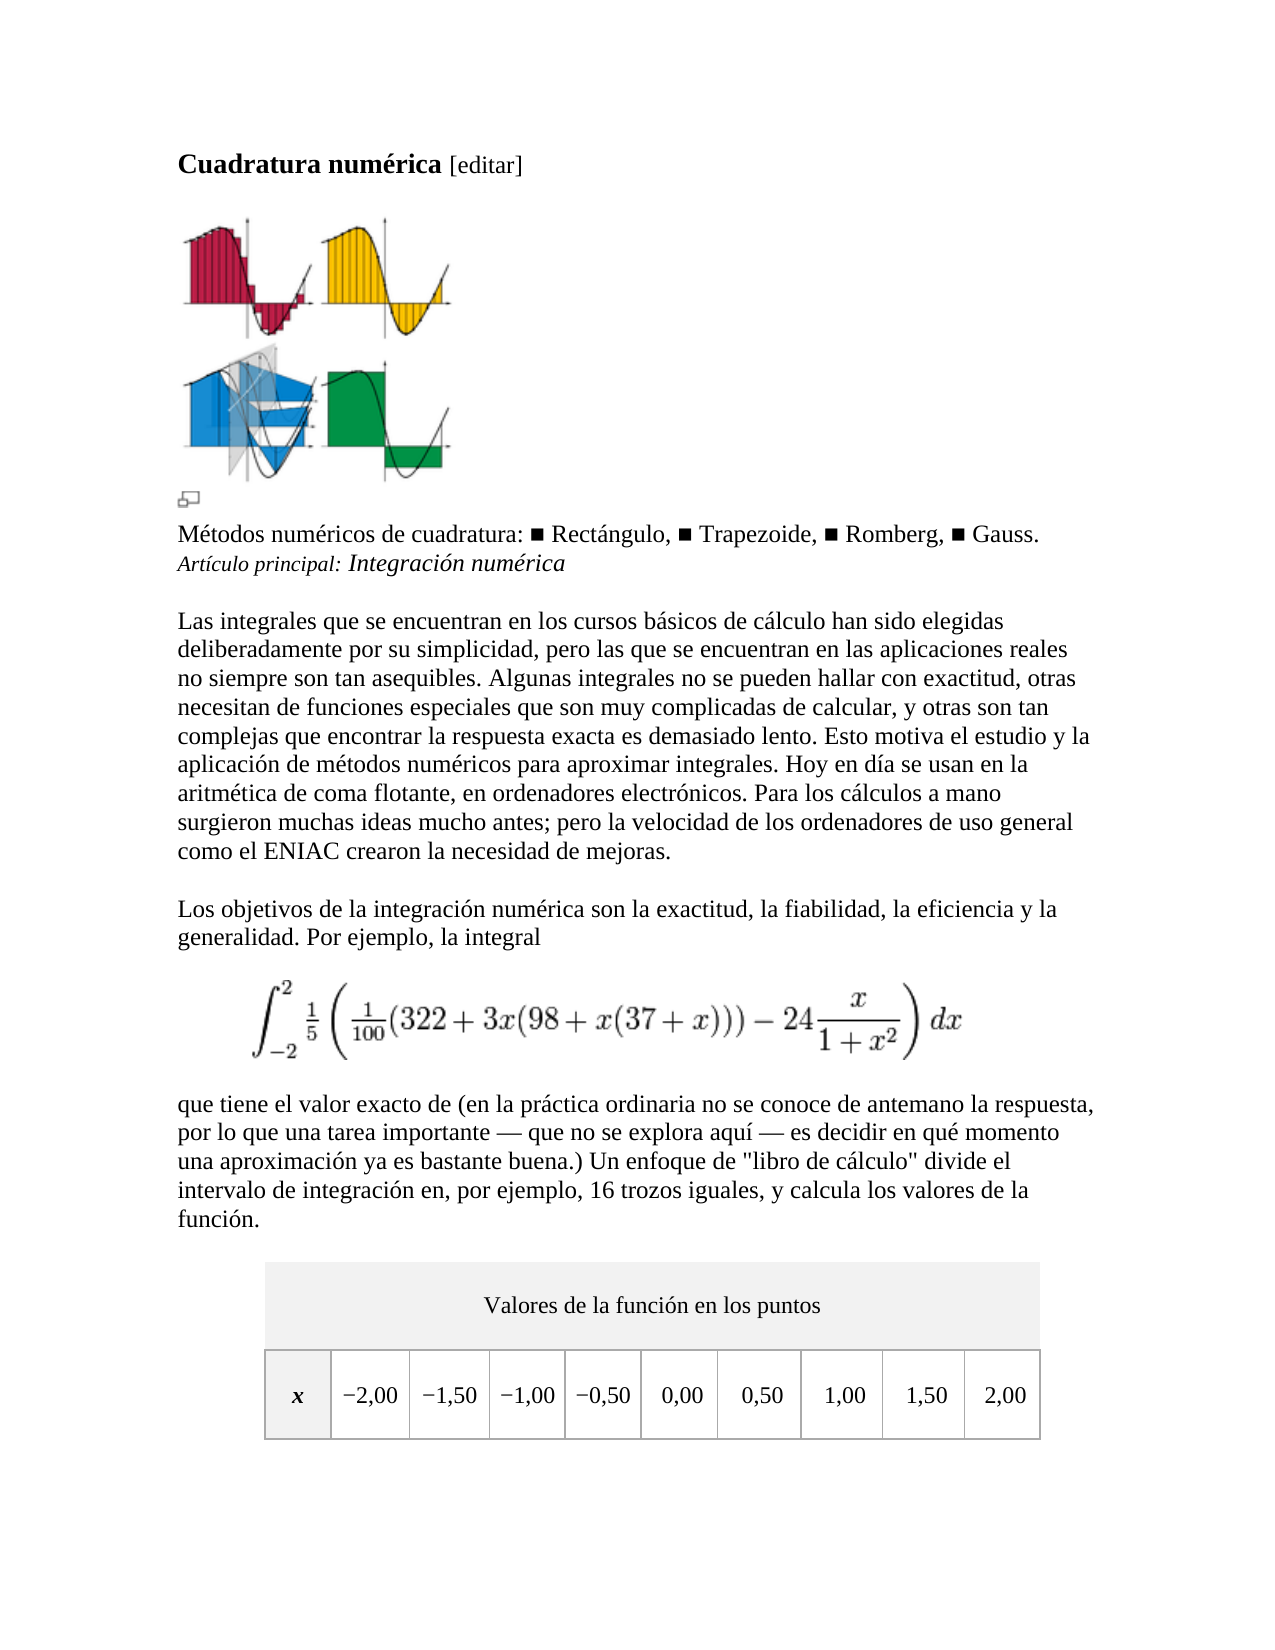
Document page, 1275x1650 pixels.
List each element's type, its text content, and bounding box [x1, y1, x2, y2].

table_cell 0,00 [642, 1351, 717, 1438]
text Cuadratura numérica [editar] [177, 148, 1098, 180]
table_cell −1,00 [490, 1351, 564, 1438]
table_cell −2,00 [332, 1351, 409, 1438]
text Métodos numéricos de cuadratura: ■ Rectángulo, ■ Trapezoide, ■ Romberg, ■ Gauss. [177, 519, 1098, 548]
picture [177, 209, 459, 508]
table_cell −0,50 [566, 1351, 640, 1438]
text que tiene el valor exacto de (en la práctica ordinaria no se conoce de antemano la respuesta, por lo que una tarea importante — que no se explora aquí — es decidir en qué momento una aproximación ya es bastante buena.) Un enfoque de "libro de cálculo" divide el intervalo de integración en, por ejemplo, 16 trozos iguales, y calcula los valores de la función. [177, 1089, 1098, 1232]
text Las integrales que se encuentran en los cursos básicos de cálculo han sido elegidas deliberadamente por su simplicidad, pero las que se encuentran en las aplicaciones reales no siempre son tan asequibles. Algunas integrales no se pueden hallar con exactitud, otras necesitan de funciones especiales que son muy complicadas de calcular, y otras son tan complejas que encontrar la respuesta exacta es demasiado lento. Esto motiva el estudio y la aplicación de métodos numéricos para aproximar integrales. Hoy en día se usan en la aritmética de coma flotante, en ordenadores electrónicos. Para los cálculos a mano surgieron muchas ideas mucho antes; pero la velocidad de los ordenadores de uso general como el ENIAC crearon la necesidad de mejoras. [177, 606, 1098, 864]
table_cell 1,00 [802, 1351, 882, 1438]
picture [252, 980, 963, 1060]
table_cell 0,50 [718, 1351, 800, 1438]
text Artículo principal: Integración numérica [177, 548, 1098, 577]
text Los objetivos de la integración numérica son la exactitud, la fiabilidad, la eficiencia y la generalidad. Por ejemplo, la integral [177, 894, 1098, 951]
table_cell −1,50 [410, 1351, 489, 1438]
table_cell 2,00 [965, 1351, 1039, 1438]
table_cell 1,50 [883, 1351, 964, 1438]
table_header Valores de la función en los puntos [265, 1262, 1040, 1349]
table_cell x [266, 1351, 330, 1438]
